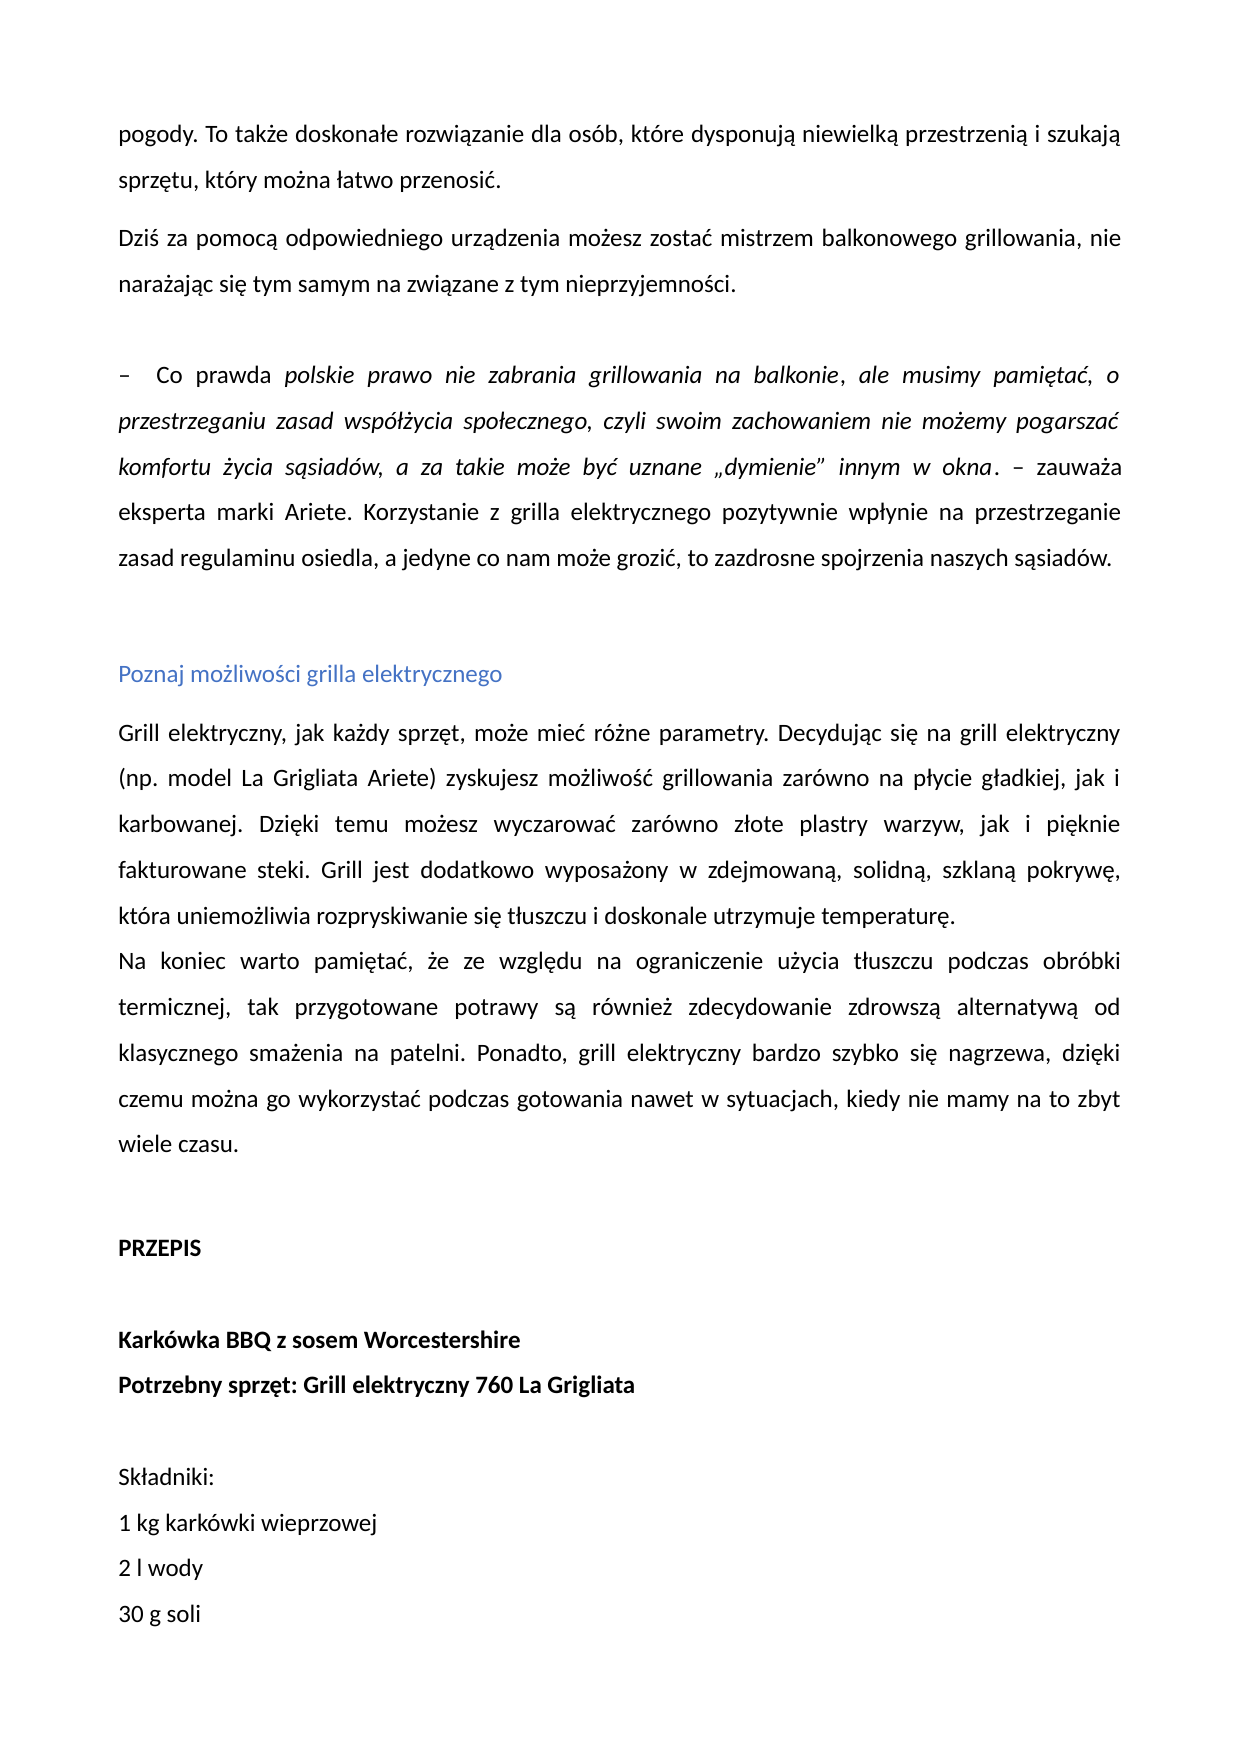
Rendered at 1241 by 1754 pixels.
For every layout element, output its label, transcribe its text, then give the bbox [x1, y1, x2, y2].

text PRZEPIS [118, 1232, 1122, 1263]
text Grill elektryczny, jak każdy sprzęt, może mieć różne parametry. Decydując się na grill elektryczny (np. model La Grigliata Ariete) zyskujesz możliwość grillowania zarówno na płycie gładkiej, jak i karbowanej. Dzięki temu możesz wyczarować zarówno złote plastry warzyw, jak i pięknie fakturowane steki. Grill jest dodatkowo wyposażony w zdejmowaną, solidną, szklaną pokrywę, która uniemożliwia rozpryskiwanie się tłuszczu i doskonale utrzymuje temperaturę. [118, 717, 1122, 930]
text – Co prawda polskie prawo nie zabrania grillowania na balkonie, ale musimy pamiętać, o przestrzeganiu zasad współżycia społecznego, czyli swoim zachowaniem nie możemy pogarszać komfortu życia sąsiadów, a za takie może być uznane „dymienie” innym w okna. – zauważa eksperta marki Ariete. Korzystanie z grilla elektrycznego pozytywnie wpłynie na przestrzeganie zasad regulaminu osiedla, a jedyne co nam może grozić, to zazdrosne spojrzenia naszych sąsiadów. [118, 359, 1122, 573]
text 1 kg karkówki wieprzowej [118, 1507, 1122, 1537]
text 30 g soli [118, 1598, 1122, 1629]
subtitle Poznaj możliwości grilla elektrycznego [118, 659, 1122, 689]
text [118, 118, 1122, 194]
text Karkówka BBQ z sosem Worcestershire [118, 1324, 1122, 1354]
text Potrzebny sprzęt: Grill elektryczny 760 La Grigliata [118, 1369, 1122, 1400]
text 2 l wody [118, 1552, 1122, 1583]
text Składniki: [118, 1461, 1122, 1492]
text Na koniec warto pamiętać, że ze względu na ograniczenie użycia tłuszczu podczas obróbki termicznej, tak przygotowane potrawy są również zdecydowanie zdrowszą alternatywą od klasycznego smażenia na patelni. Ponadto, grill elektryczny bardzo szybko się nagrzewa, dzięki czemu można go wykorzystać podczas gotowania nawet w sytuacjach, kiedy nie mamy na to zbyt wiele czasu. [118, 946, 1122, 1159]
text Dziś za pomocą odpowiedniego urządzenia możesz zostać mistrzem balkonowego grillowania, nie narażając się tym samym na związane z tym nieprzyjemności. [118, 222, 1122, 298]
